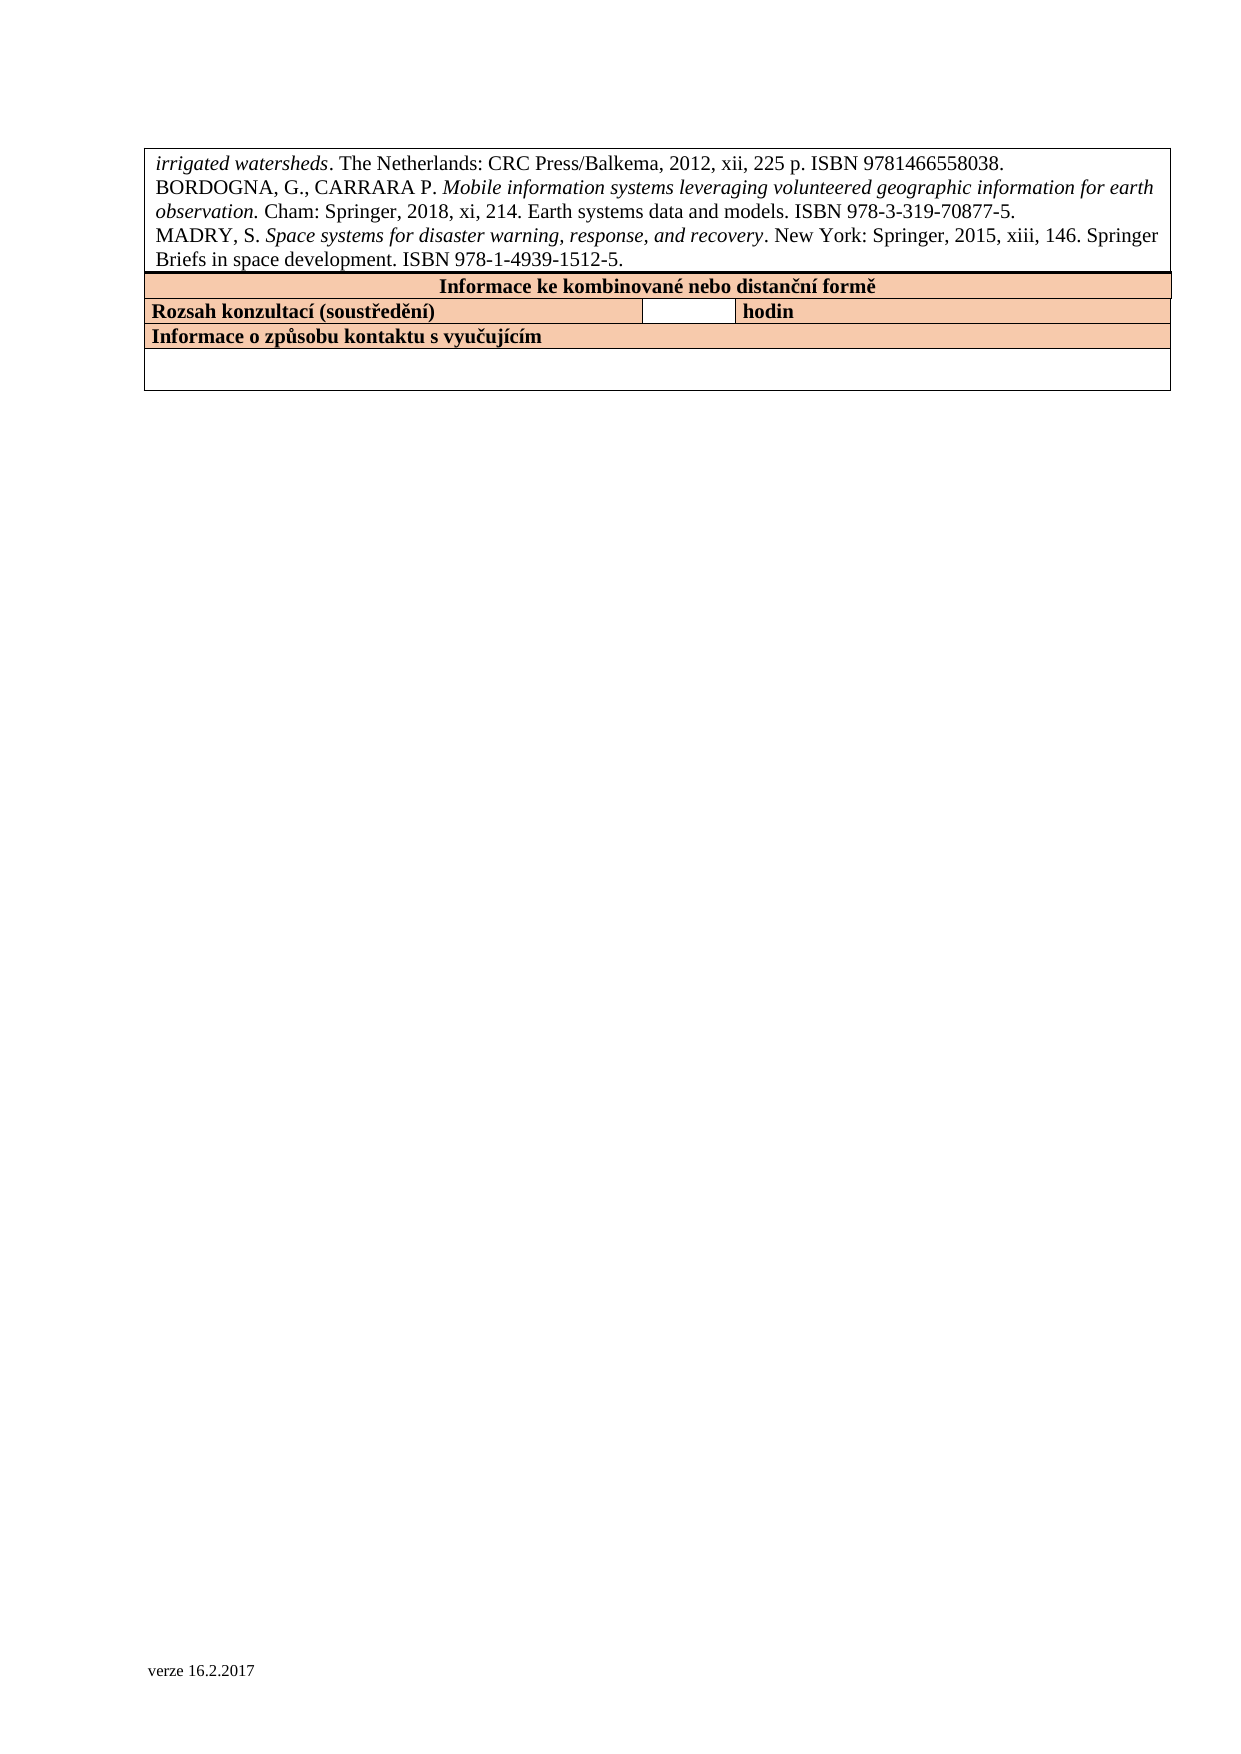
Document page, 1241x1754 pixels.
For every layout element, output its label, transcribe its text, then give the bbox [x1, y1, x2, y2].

table_cell [145, 349, 1170, 390]
table_cell hodin [736, 299, 1170, 323]
table_cell Rozsah konzultací (soustředění) [145, 299, 642, 323]
table_cell Informace ke kombinované nebo distanční formě [145, 274, 1171, 298]
table_cell [643, 299, 735, 323]
table_cell Informace o způsobu kontaktu s vyučujícím [145, 324, 1170, 348]
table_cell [145, 149, 1170, 271]
